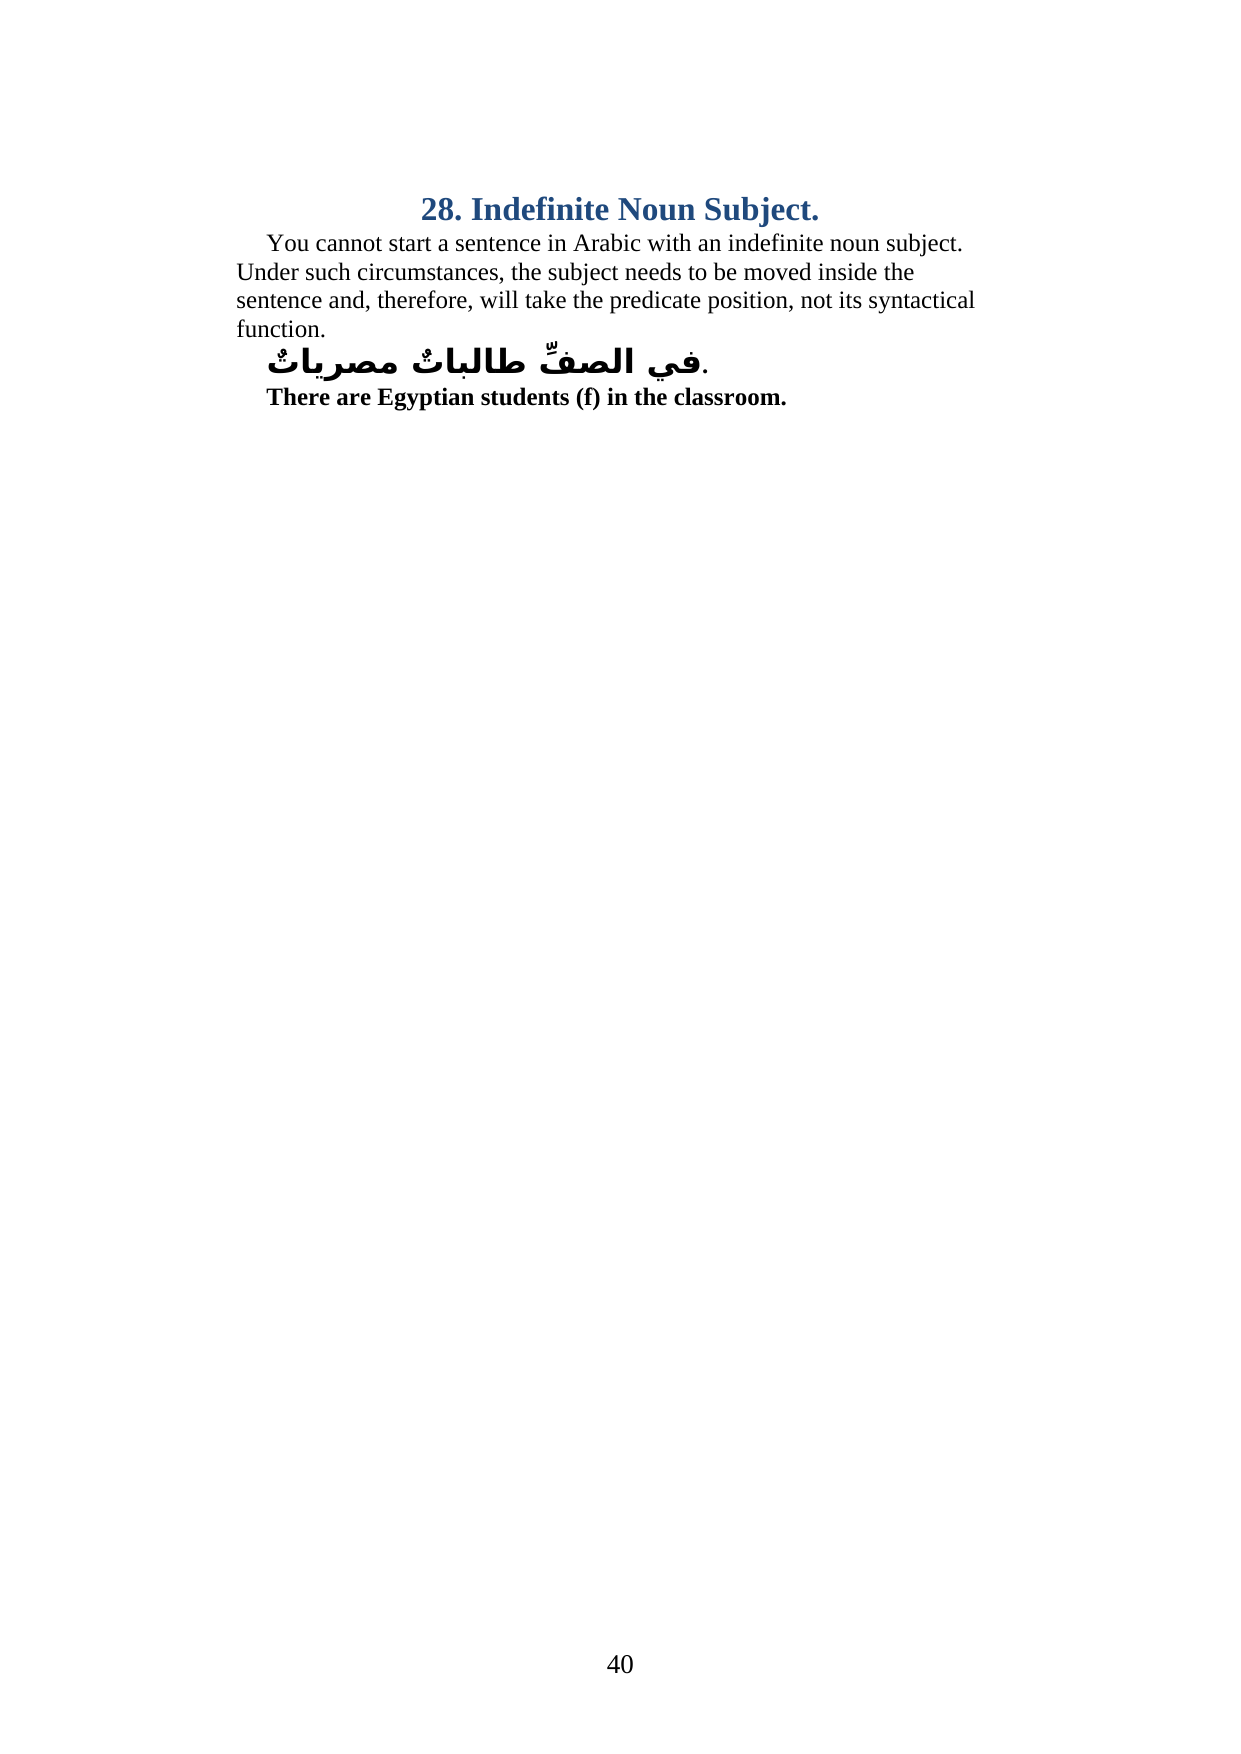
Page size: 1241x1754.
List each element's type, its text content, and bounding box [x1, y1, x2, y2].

text في الصفِّ طالباتٌ مصرياتٌ. [236, 343, 1004, 382]
text There are Egyptian students (f) in the classroom. [236, 382, 1004, 411]
text You cannot start a sentence in Arabic with an indefinite noun subject. Under such circumstances, the subject needs to be moved inside the sentence and, therefore, will take the predicate position, not its syntactical function. [236, 228, 1004, 343]
subtitle 28. Indefinite Noun Subject. [236, 190, 1004, 228]
